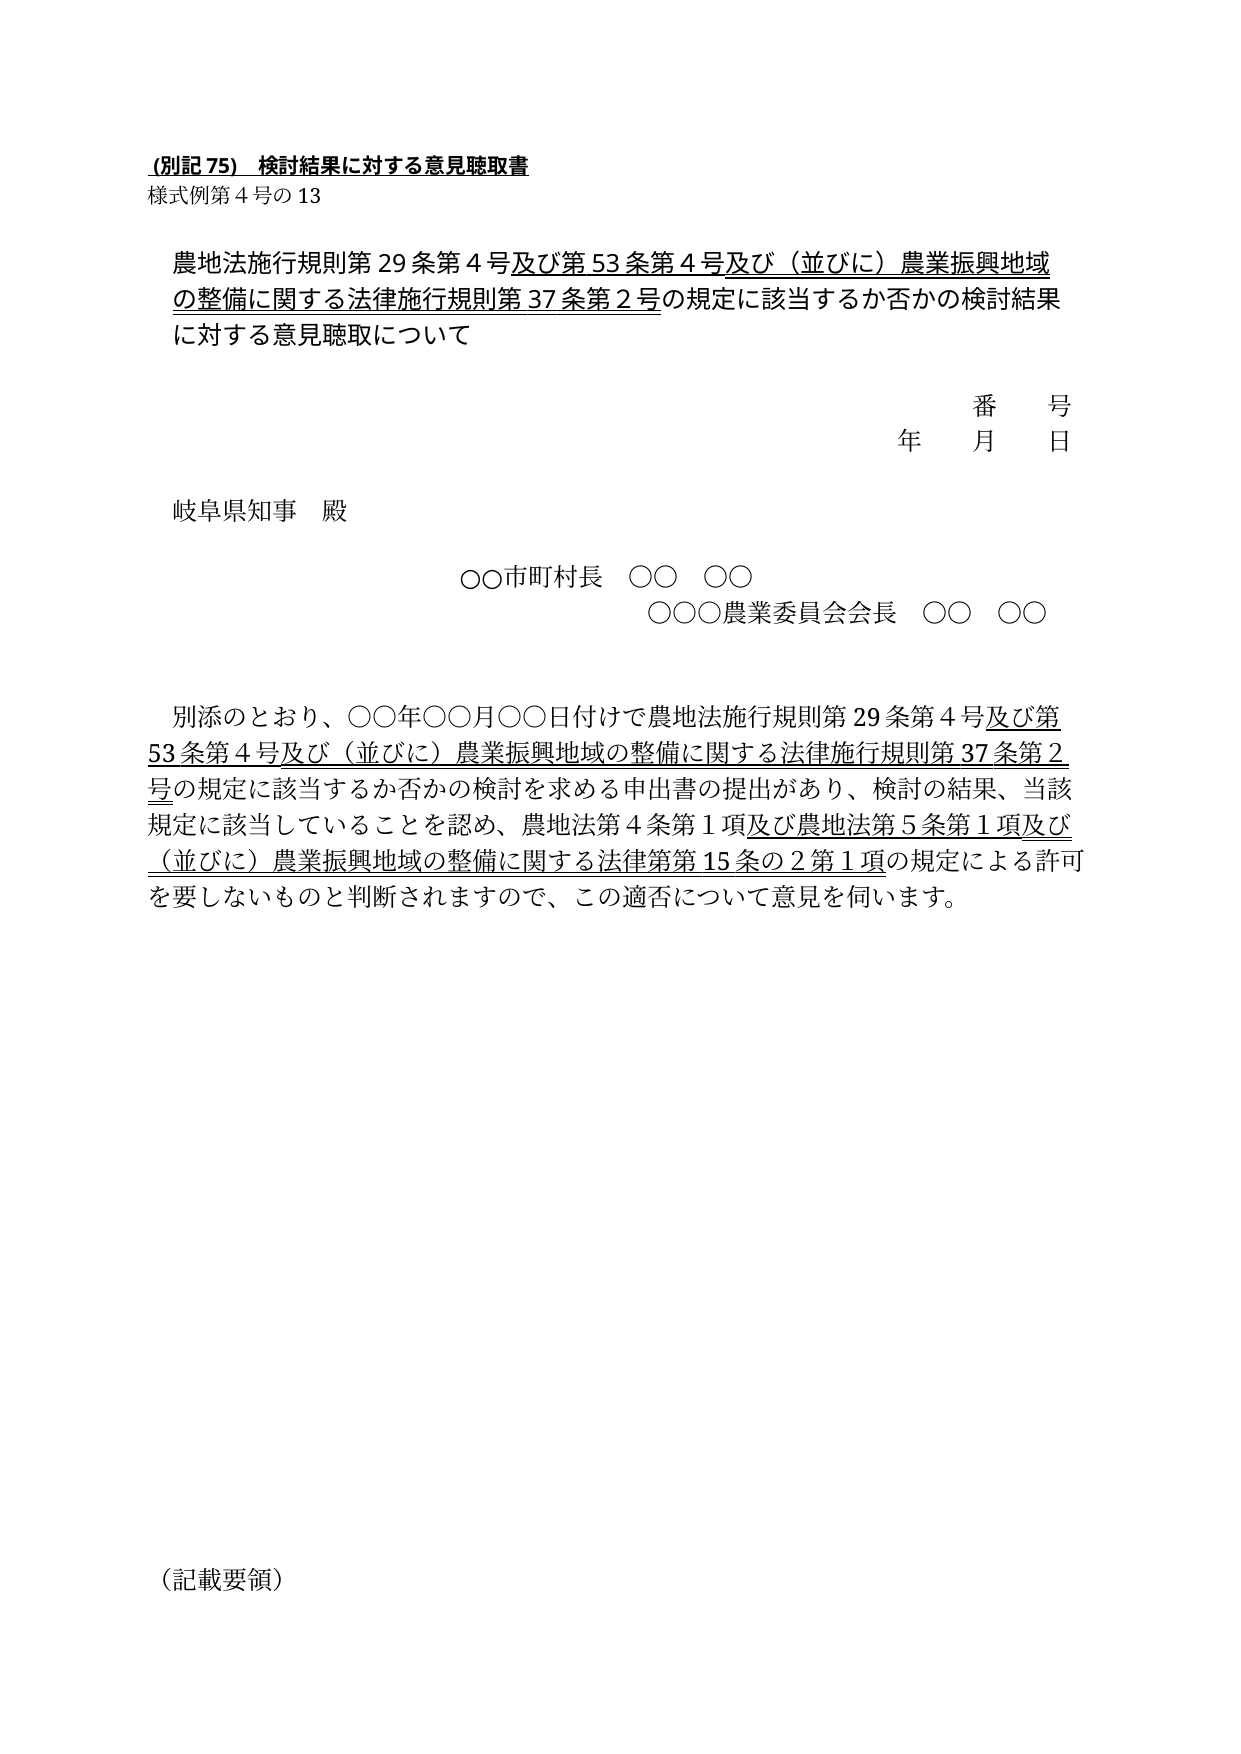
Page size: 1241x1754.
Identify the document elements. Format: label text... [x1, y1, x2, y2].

text ○○市町村長 〇〇 〇〇 [148, 558, 1092, 594]
text の整備に関する法律施行規則第37条第２号の規定に該当するか否かの検討結果 [148, 279, 1092, 316]
text 〇○○農業委員会会長 〇〇 〇〇 [148, 594, 1092, 630]
text 別添のとおり、○○年○○月○○日付けで農地法施行規則第29条第４号及び第53条第４号及び（並びに）農業振興地域の整備に関する法律施行規則第37条第２号の規定に該当するか否かの検討を求める申出書の提出があり、検討の結果、当該規定に該当していることを認め、農地法第４条第１項及び農地法第５条第１項及び（並びに）農業振興地域の整備に関する法律第第15条の２第１項の規定による許可を要しないものと判断されますので、この適否について意見を伺います。 [148, 698, 1092, 914]
text 年 月 日 [148, 422, 1092, 458]
text （記載要領） [148, 1561, 1092, 1597]
text 農地法施行規則第29条第４号及び第53条第４号及び（並びに）農業振興地域 [148, 243, 1092, 279]
text 番 号 [148, 386, 1092, 422]
text (別記75) 検討結果に対する意見聴取書 [148, 149, 1092, 179]
text 様式例第４号の13 [148, 179, 1092, 209]
text 岐阜県知事 殿 [148, 492, 1092, 528]
text に対する意見聴取について [148, 316, 1092, 352]
